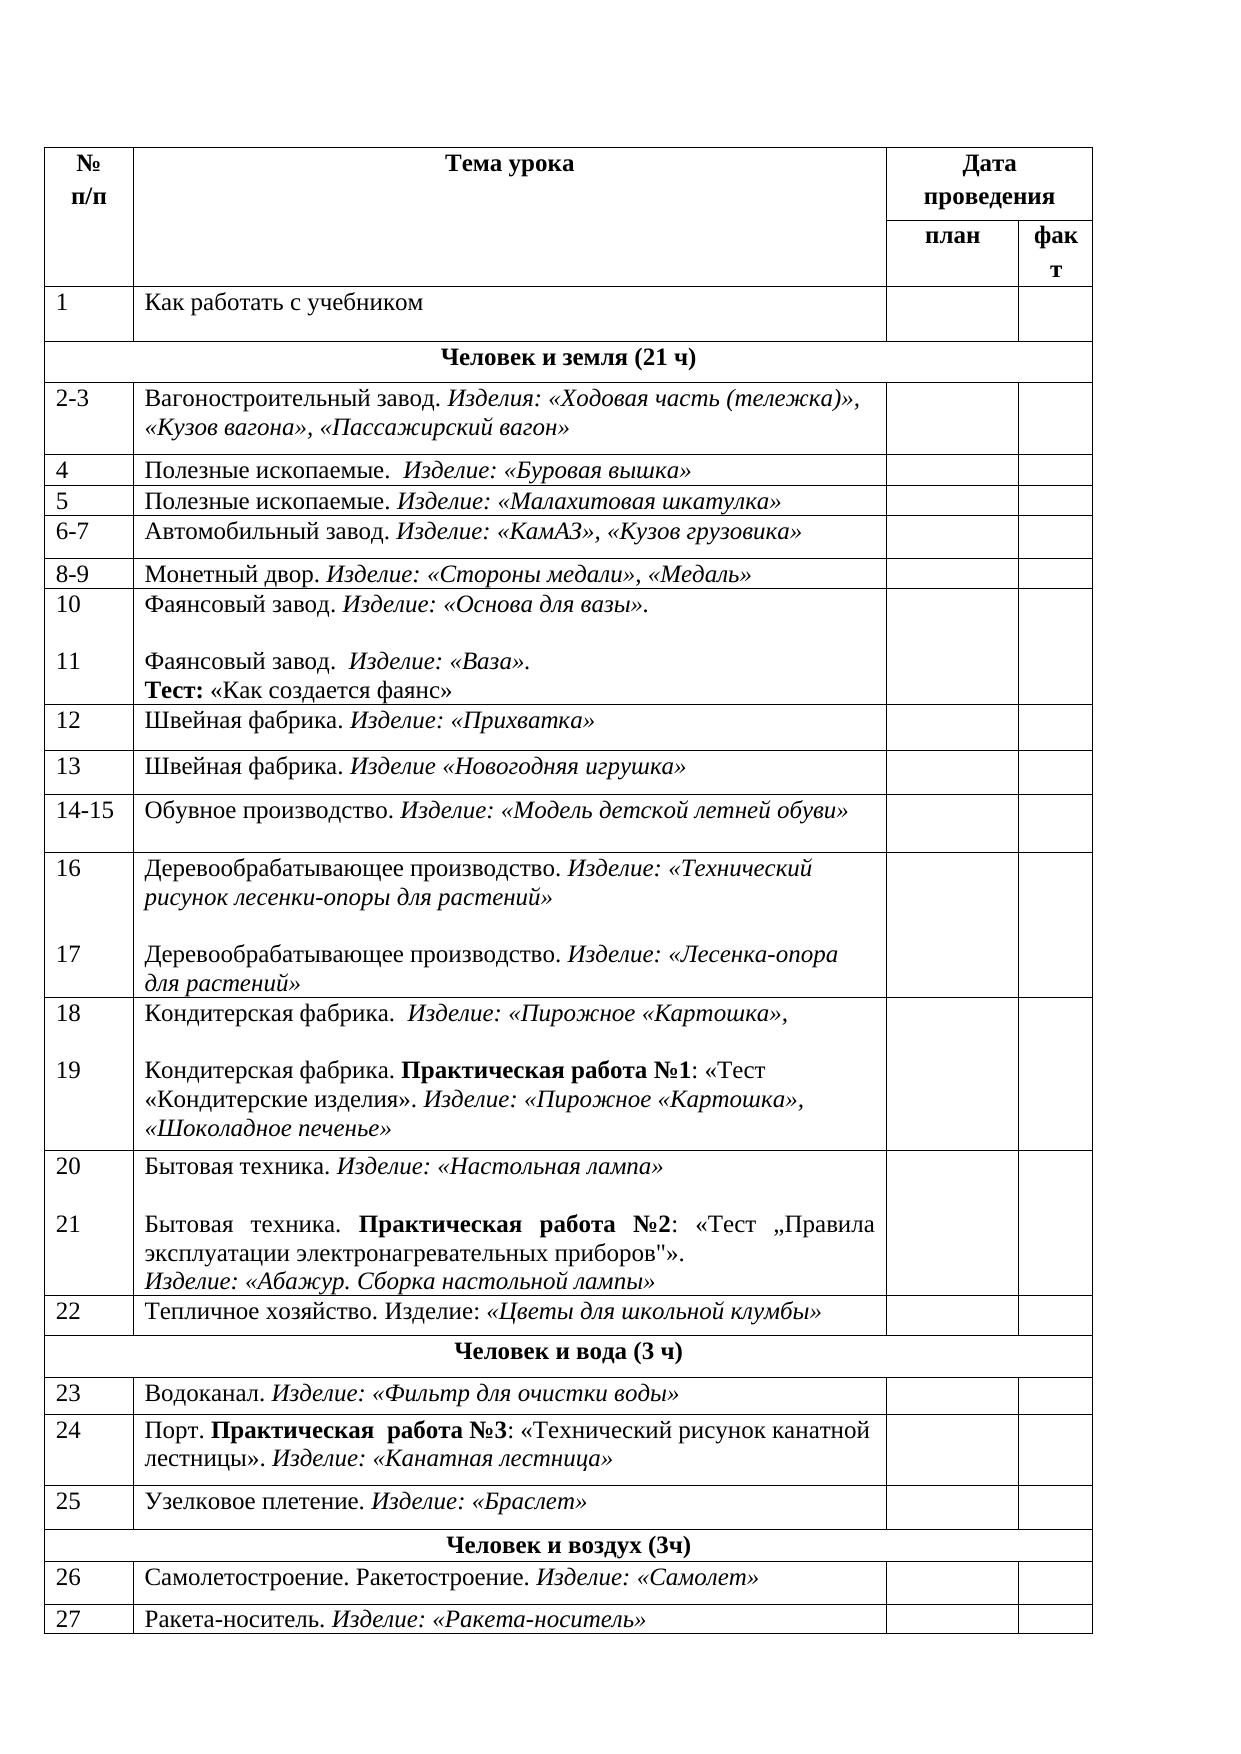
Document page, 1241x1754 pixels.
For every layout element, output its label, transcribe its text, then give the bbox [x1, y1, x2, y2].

table_cell Фаянсовый завод. Изделие: «Основа для вазы». Фаянсовый завод. Изделие: «Ваза». Тест: «Как создается фаянс» [134, 589, 886, 704]
table_cell Обувное производство. Изделие: «Модель детской летней обуви» [134, 795, 886, 852]
table_cell [887, 751, 1018, 794]
table_cell [1019, 853, 1092, 997]
table_cell [1019, 383, 1092, 454]
table_cell [1019, 751, 1092, 794]
table_cell Тепличное хозяйство. Изделие: «Цветы для школьной клумбы» [134, 1296, 886, 1335]
table_cell [1019, 589, 1092, 704]
table_cell Кондитерская фабрика. Изделие: «Пирожное «Картошка», Кондитерская фабрика. Практическая работа №1: «Тест «Кондитерские изделия». Изделие: «Пирожное «Картошка», «Шоколадное печенье» [134, 998, 886, 1150]
table_cell [887, 1378, 1018, 1414]
table_cell 12 [45, 705, 133, 750]
table_cell [887, 795, 1018, 852]
table_cell план [887, 221, 1018, 286]
table_cell Человек и земля (21 ч) [45, 342, 1092, 382]
table_cell Как работать с учебником [134, 287, 886, 341]
table_cell [1019, 486, 1092, 515]
table_cell Бытовая техника. Изделие: «Настольная лампа» Бытовая техника. Практическая работа №2: «Тест „Правила эксплуатации электронагревательных приборов"». Изделие: «Абажур. Сборка настольной лампы» [134, 1151, 886, 1295]
table_cell 5 [45, 486, 133, 515]
table_cell [1019, 1605, 1092, 1633]
table_cell [887, 1486, 1018, 1529]
table_cell 14-15 [45, 795, 133, 852]
table_cell [887, 516, 1018, 558]
table_cell Монетный двор. Изделие: «Стороны медали», «Медаль» [134, 559, 886, 588]
table_cell [887, 455, 1018, 485]
table_cell [887, 589, 1018, 704]
table_cell [1019, 1296, 1092, 1335]
table_header Дата проведения [887, 148, 1092, 219]
table_cell [1019, 1415, 1092, 1485]
table_cell Деревообрабатывающее производство. Изделие: «Технический рисунок лесенки-опоры для растений» Деревообрабатывающее производство. Изделие: «Лесенка-опора для растений» [134, 853, 886, 997]
table_cell 27 [45, 1605, 133, 1633]
table_cell Самолетостроение. Ракетостроение. Изделие: «Самолет» [134, 1562, 886, 1603]
table_cell 20 21 [45, 1151, 133, 1295]
table_cell [1019, 1378, 1092, 1414]
table_cell Автомобильный завод. Изделие: «КамАЗ», «Кузов грузовика» [134, 516, 886, 558]
table_cell [887, 998, 1018, 1150]
table_cell Швейная фабрика. Изделие: «Прихватка» [134, 705, 886, 750]
table_cell факт [1019, 221, 1092, 286]
table_cell 2-3 [45, 383, 133, 454]
table_cell [1019, 795, 1092, 852]
table_cell [1019, 1151, 1092, 1295]
table_cell [887, 486, 1018, 515]
table_cell [1019, 287, 1092, 341]
table_cell 4 [45, 455, 133, 485]
table_cell [887, 383, 1018, 454]
table_cell [1019, 559, 1092, 588]
table_cell [1019, 455, 1092, 485]
table_cell 6-7 [45, 516, 133, 558]
table_cell Полезные ископаемые. Изделие: «Буровая вышка» [134, 455, 886, 485]
table_cell [1019, 998, 1092, 1150]
table_cell Человек и вода (3 ч) [45, 1336, 1092, 1377]
table_cell 25 [45, 1486, 133, 1529]
table_cell Вагоностроительный завод. Изделия: «Ходовая часть (тележка)», «Кузов вагона», «Пассажирский вагон» [134, 383, 886, 454]
table_cell [1019, 516, 1092, 558]
table_header Тема урока [134, 148, 886, 286]
table_cell Водоканал. Изделие: «Фильтр для очистки воды» [134, 1378, 886, 1414]
table_cell [887, 559, 1018, 588]
table_cell 18 19 [45, 998, 133, 1150]
table_cell 23 [45, 1378, 133, 1414]
table_cell [1019, 705, 1092, 750]
table_cell [887, 1415, 1018, 1485]
table_cell Полезные ископаемые. Изделие: «Малахитовая шкатулка» [134, 486, 886, 515]
table_cell 8-9 [45, 559, 133, 588]
table_cell 22 [45, 1296, 133, 1335]
table_cell 13 [45, 751, 133, 794]
table_cell 1 [45, 287, 133, 341]
table_cell [887, 853, 1018, 997]
table_cell Порт. Практическая работа №3: «Технический рисунок канатной лестницы». Изделие: «Канатная лестница» [134, 1415, 886, 1485]
table_cell Швейная фабрика. Изделие «Новогодняя игрушка» [134, 751, 886, 794]
table_cell [1019, 1562, 1092, 1603]
table_cell 16 17 [45, 853, 133, 997]
table_cell [887, 1562, 1018, 1603]
table_cell 24 [45, 1415, 133, 1485]
table_cell [887, 287, 1018, 341]
table_header № п/п [45, 148, 133, 286]
table_cell Ракета-носитель. Изделие: «Ракета-носитель» [134, 1605, 886, 1633]
table_cell [1019, 1486, 1092, 1529]
table_cell Человек и воздух (3ч) [45, 1530, 1092, 1561]
table_cell 10 11 [45, 589, 133, 704]
table_cell [887, 1605, 1018, 1633]
table_cell [887, 1296, 1018, 1335]
table_cell 26 [45, 1562, 133, 1603]
table_cell [887, 1151, 1018, 1295]
table_cell [887, 705, 1018, 750]
table_cell Узелковое плетение. Изделие: «Браслет» [134, 1486, 886, 1529]
